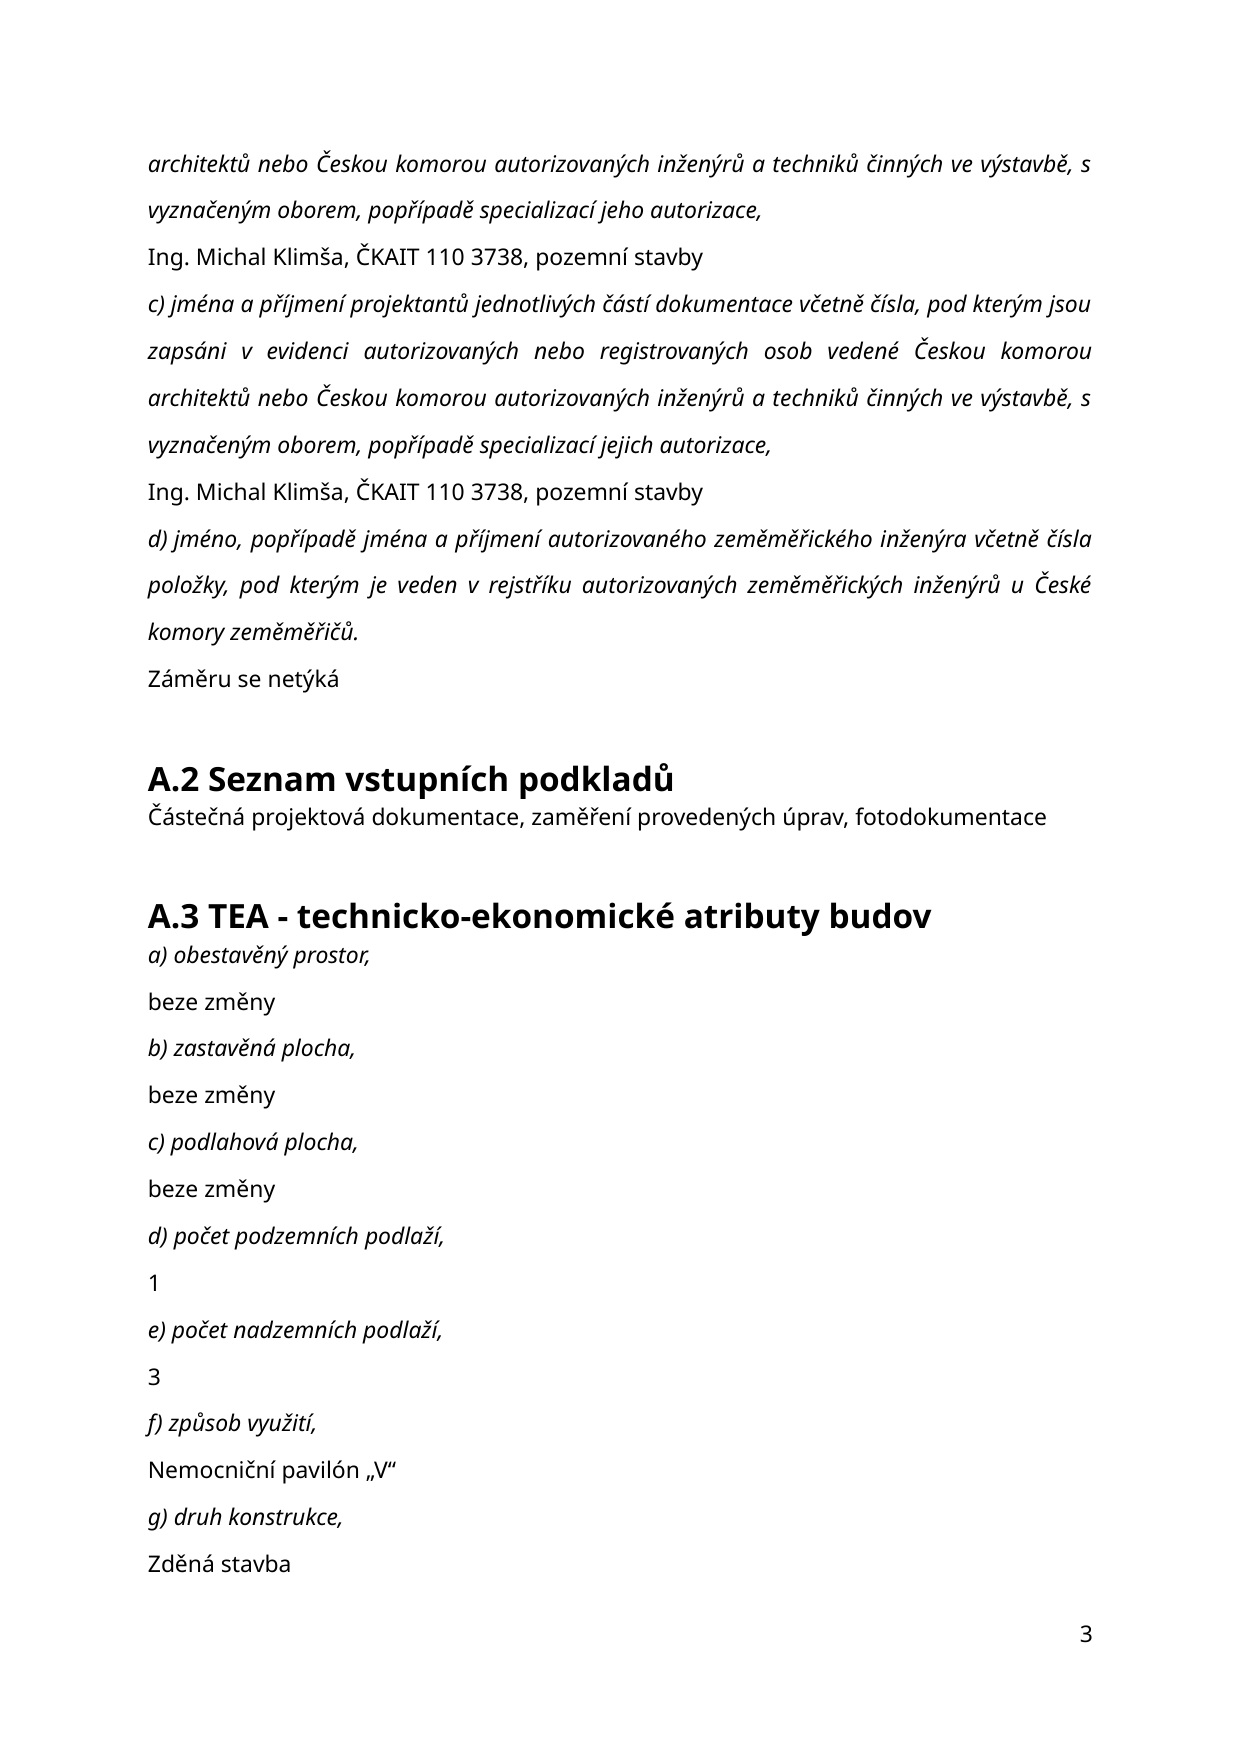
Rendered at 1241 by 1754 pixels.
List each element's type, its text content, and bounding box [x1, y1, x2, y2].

text g) druh konstrukce, [148, 1501, 1093, 1532]
text Záměru se netýká [148, 663, 1093, 694]
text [148, 148, 1093, 226]
text a) obestavěný prostor, [148, 939, 1093, 970]
text beze změny [148, 1173, 1093, 1204]
text e) počet nadzemních podlaží, [148, 1314, 1093, 1345]
text Částečná projektová dokumentace, zaměření provedených úprav, fotodokumentace [148, 801, 1093, 832]
text d) jméno, popřípadě jména a příjmení autorizovaného zeměměřického inženýra včetně čísla položky, pod kterým je veden v rejstříku autorizovaných zeměměřických inženýrů u České komory zeměměřičů. [148, 523, 1093, 648]
text Zděná stavba [148, 1548, 1093, 1579]
text beze změny [148, 1079, 1093, 1111]
text c) jména a příjmení projektantů jednotlivých částí dokumentace včetně čísla, pod kterým jsou zapsáni v evidenci autorizovaných nebo registrovaných osob vedené Českou komorou architektů nebo Českou komorou autorizovaných inženýrů a techniků činných ve výstavbě, s vyznačeným oborem, popřípadě specializací jejich autorizace, [148, 288, 1093, 460]
text d) počet podzemních podlaží, [148, 1220, 1093, 1251]
text c) podlahová plocha, [148, 1126, 1093, 1157]
text beze změny [148, 986, 1093, 1017]
text b) zastavěná plocha, [148, 1032, 1093, 1064]
text A.2 Seznam vstupních podkladů [148, 756, 1093, 801]
text Ing. Michal Klimša, ČKAIT 110 3738, pozemní stavby [148, 476, 1093, 507]
text Nemocniční pavilón „V“ [148, 1454, 1093, 1486]
text f) způsob využití, [148, 1407, 1093, 1439]
text 1 [148, 1267, 1093, 1298]
text A.3 TEA - technicko-ekonomické atributy budov [148, 893, 1093, 939]
text 3 [148, 1361, 1093, 1392]
text Ing. Michal Klimša, ČKAIT 110 3738, pozemní stavby [148, 241, 1093, 273]
